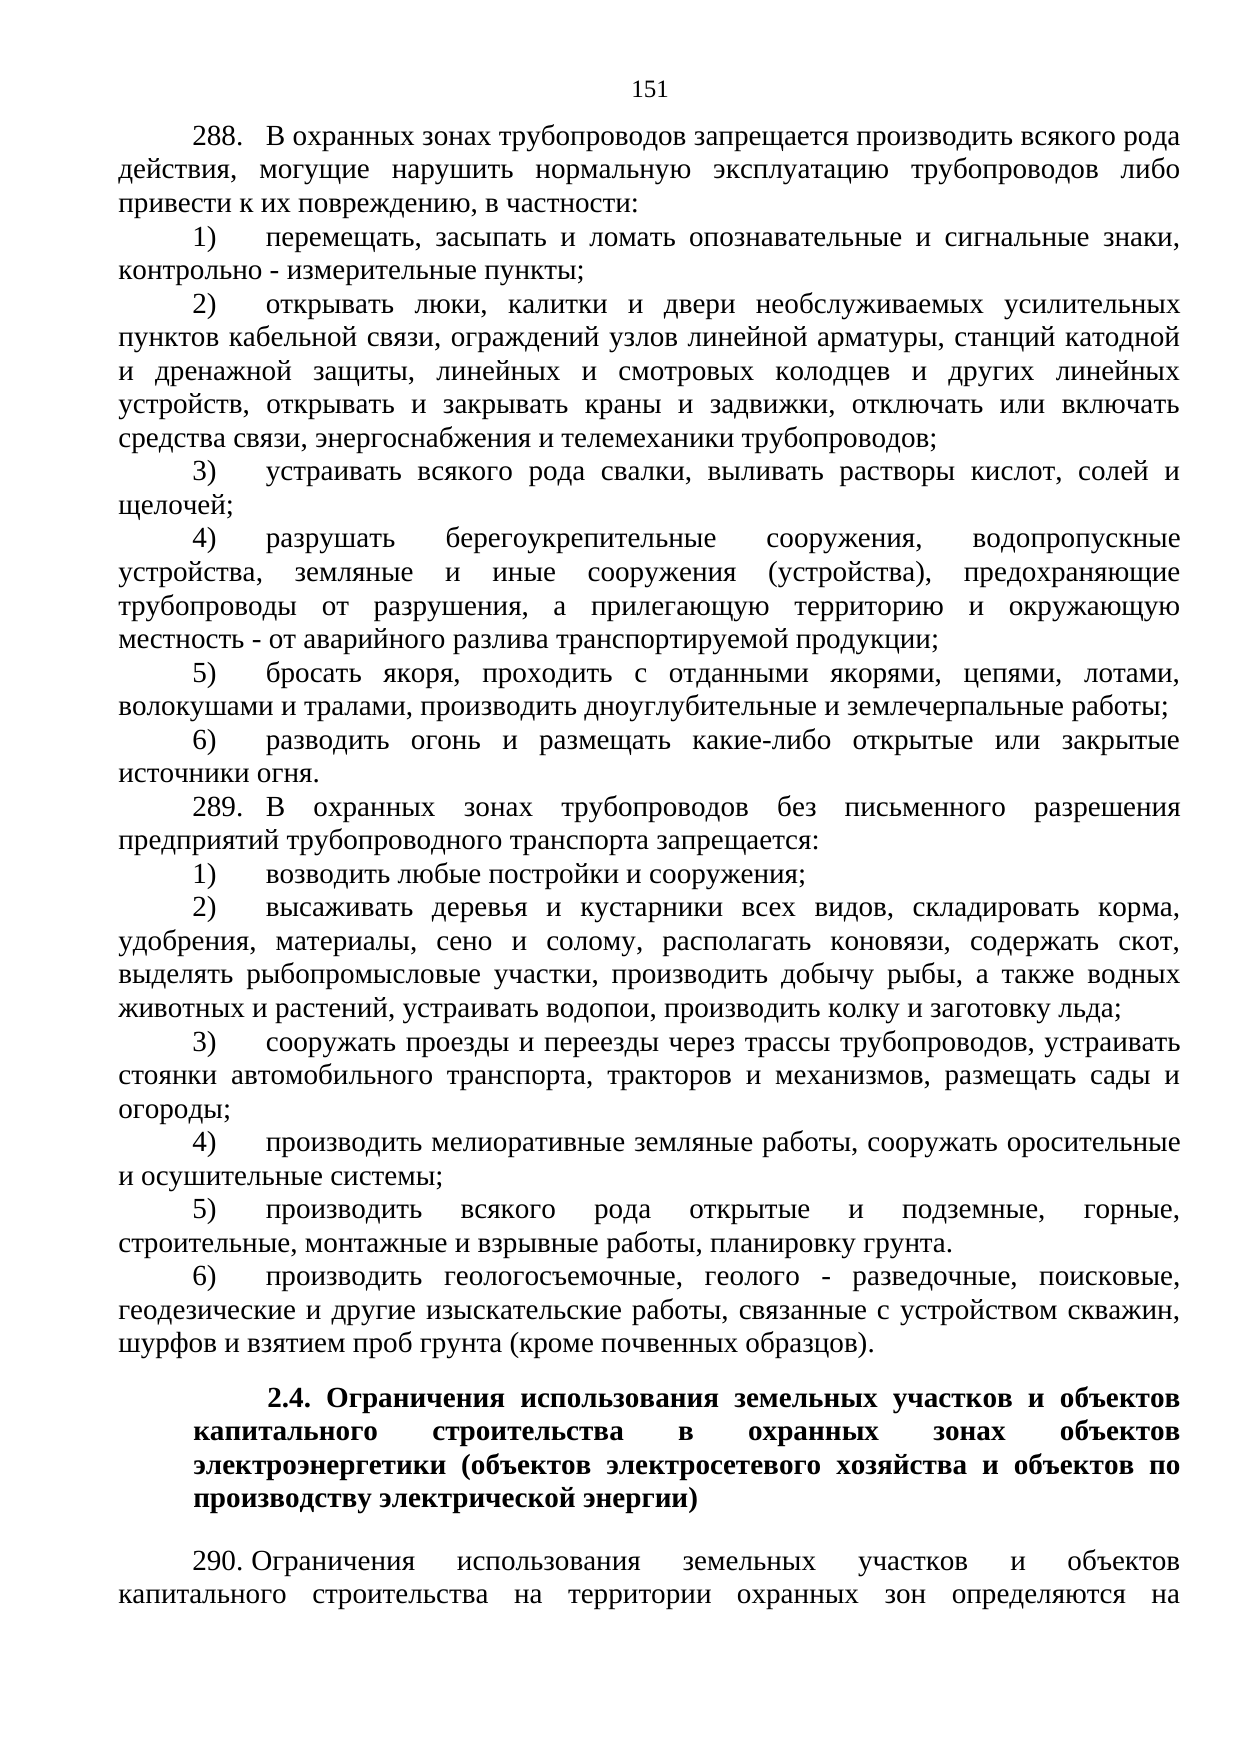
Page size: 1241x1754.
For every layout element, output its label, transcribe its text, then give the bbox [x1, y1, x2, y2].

list разрушать берегоукрепительные сооружения, водопропускные устройства, земляные и иные сооружения (устройства), предохраняющие трубопроводы от разрушения, а прилегающую территорию и окружающую местность - от аварийного разлива транспортируемой продукции; [118, 521, 1181, 655]
list производить геологосъемочные, геолого - разведочные, поисковые, геодезические и другие изыскательские работы, связанные с устройством скважин, шурфов и взятием проб грунта (кроме почвенных образцов). [118, 1258, 1181, 1359]
list разводить огонь и размещать какие-либо открытые или закрытые источники огня. [118, 722, 1181, 789]
list возводить любые постройки и сооружения; [118, 856, 1181, 889]
list перемещать, засыпать и ломать опознавательные и сигнальные знаки, контрольно - измерительные пункты; [118, 219, 1181, 286]
list В охранных зонах трубопроводов без письменного разрешения предприятий трубопроводного транспорта запрещается: [118, 789, 1181, 856]
list сооружать проезды и переезды через трассы трубопроводов, устраивать стоянки автомобильного транспорта, тракторов и механизмов, размещать сады и огороды; [118, 1024, 1181, 1124]
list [118, 1543, 1181, 1610]
list производить мелиоративные земляные работы, сооружать оросительные и осушительные системы; [118, 1124, 1181, 1191]
list открывать люки, калитки и двери необслуживаемых усилительных пунктов кабельной связи, ограждений узлов линейной арматуры, станций катодной и дренажной защиты, линейных и смотровых колодцев и других линейных устройств, открывать и закрывать краны и задвижки, отключать или включать средства связи, энергоснабжения и телемеханики трубопроводов; [118, 286, 1181, 453]
list В охранных зонах трубопроводов запрещается производить всякого рода действия, могущие нарушить нормальную эксплуатацию трубопроводов либо привести к их повреждению, в частности: [118, 118, 1181, 219]
list высаживать деревья и кустарники всех видов, складировать корма, удобрения, материалы, сено и солому, располагать коновязи, содержать скот, выделять рыбопромысловые участки, производить добычу рыбы, а также водных животных и растений, устраивать водопои, производить колку и заготовку льда; [118, 889, 1181, 1024]
list бросать якоря, проходить с отданными якорями, цепями, лотами, волокушами и тралами, производить дноуглубительные и землечерпальные работы; [118, 655, 1181, 722]
list устраивать всякого рода свалки, выливать растворы кислот, солей и щелочей; [118, 453, 1181, 521]
subtitle 2.4. Ограничения использования земельных участков и объектов капитального строительства в охранных зонах объектов электроэнергетики (объектов электросетевого хозяйства и объектов по производству электрической энергии) [193, 1380, 1181, 1514]
list производить всякого рода открытые и подземные, горные, строительные, монтажные и взрывные работы, планировку грунта. [118, 1191, 1181, 1258]
